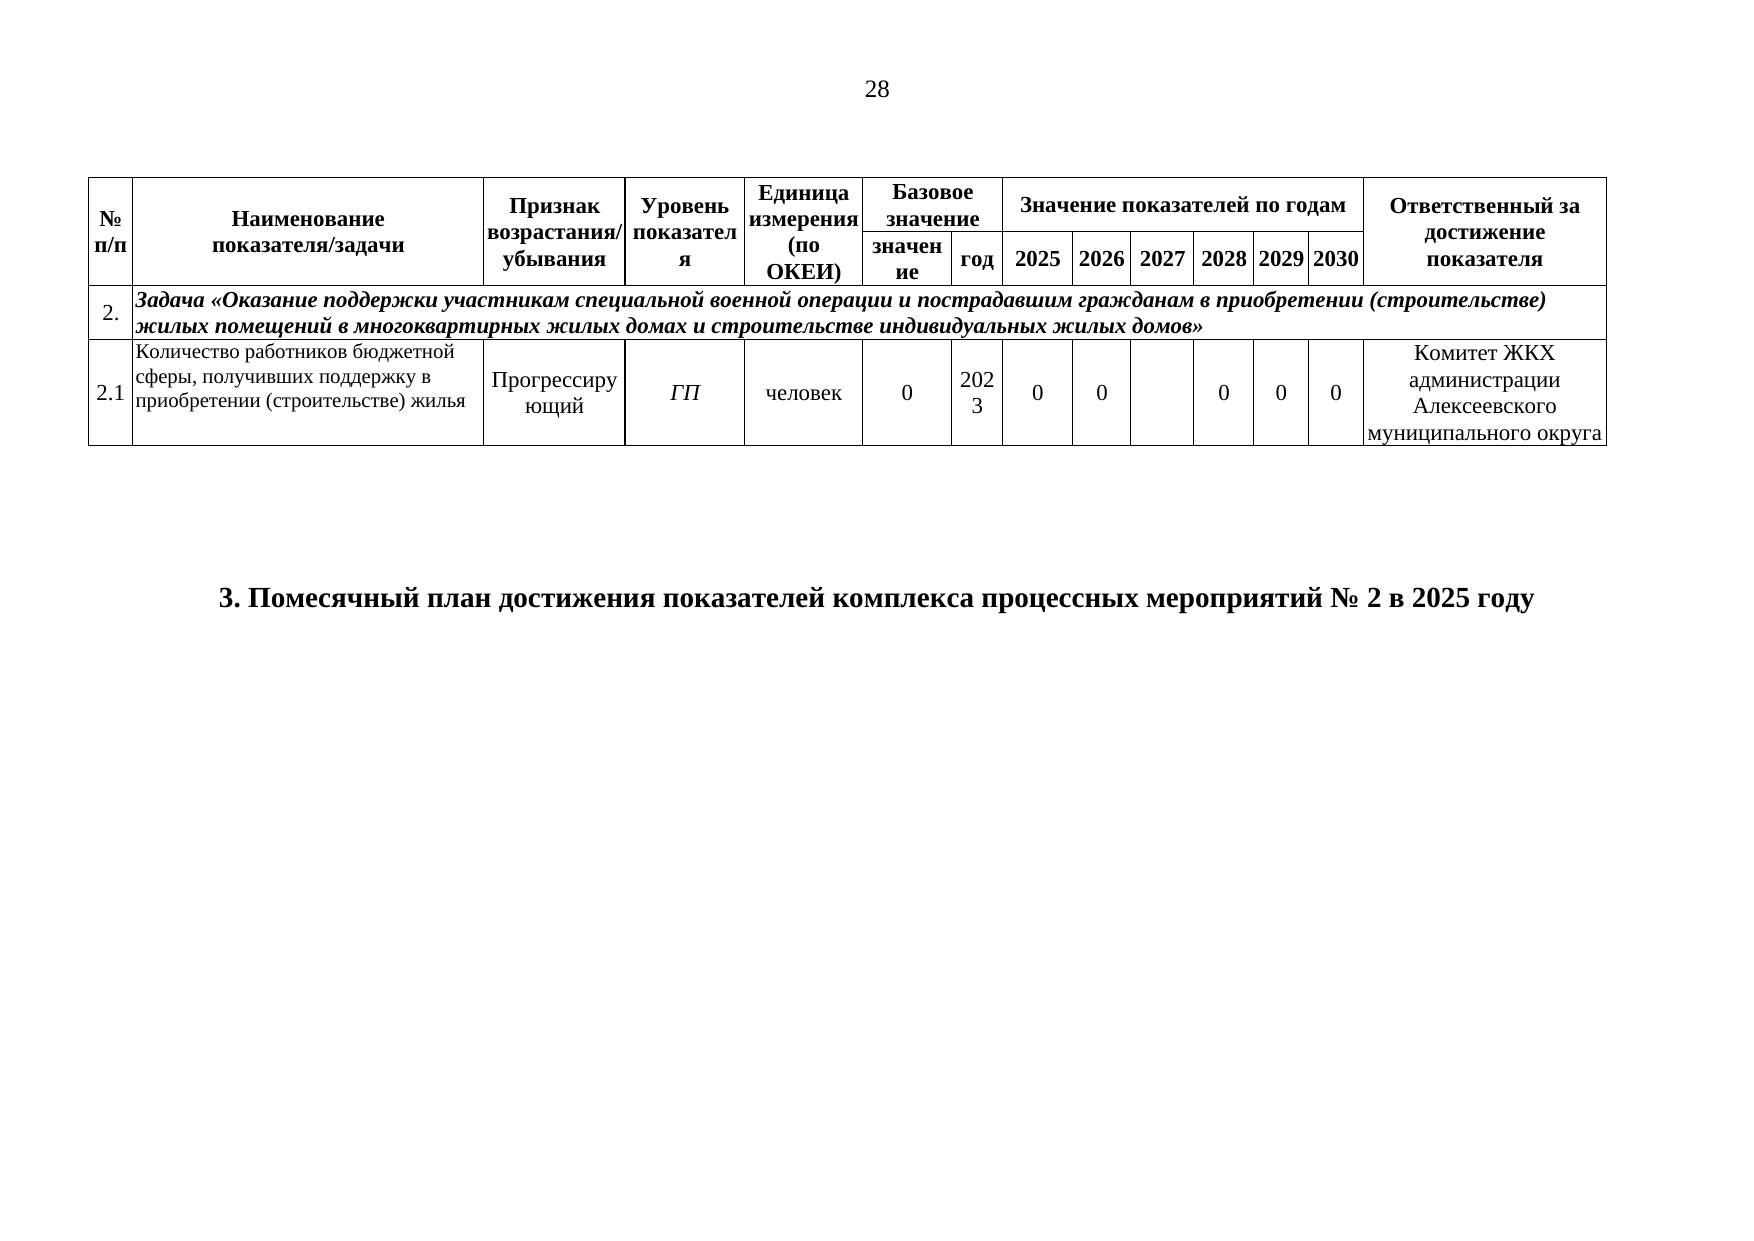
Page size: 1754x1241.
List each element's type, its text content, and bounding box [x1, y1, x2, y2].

table_cell 0 [1309, 340, 1363, 445]
table_header Наименование показателя/задачи [133, 178, 483, 285]
table_cell [1131, 340, 1193, 445]
table_cell 2025 [1003, 232, 1072, 285]
table_cell 2029 [1254, 232, 1308, 285]
table_cell 0 [1254, 340, 1308, 445]
table_cell значение [863, 232, 951, 285]
table_cell человек [745, 340, 862, 445]
table_cell Прогрессирующий [484, 340, 624, 445]
table_cell 0 [1073, 340, 1130, 445]
table_cell Количество работников бюджетной сферы, получивших поддержку в приобретении (строительстве) жилья [133, 340, 483, 445]
table_cell 2.1 [89, 340, 132, 445]
table_cell 2027 [1131, 232, 1193, 285]
table_cell 0 [1003, 340, 1072, 445]
table_header Ответственный за достижение показателя [1364, 178, 1606, 285]
table_header Значение показателей по годам [1003, 178, 1363, 231]
table_cell 2030 [1309, 232, 1363, 285]
table_cell 2028 [1194, 232, 1253, 285]
table_cell 0 [863, 340, 951, 445]
table_cell год [952, 232, 1002, 285]
table_header Базовое значение [863, 178, 1002, 231]
table_cell 2023 [952, 340, 1002, 445]
table_header Уровень показателя [626, 178, 744, 285]
table_cell 0 [1194, 340, 1253, 445]
subtitle 3. Помесячный план достижения показателей комплекса процессных мероприятий № 2 в 2025 году [118, 580, 1636, 614]
table_cell Задача «Оказание поддержки участникам специальной военной операции и пострадавшим гражданам в приобретении (строительстве) жилых помещений в многоквартирных жилых домах и строительстве индивидуальных жилых домов» [133, 286, 1606, 338]
table_cell 2026 [1073, 232, 1130, 285]
table_header № п/п [89, 178, 132, 285]
table_cell ГП [626, 340, 744, 445]
table_header Единица измерения (по ОКЕИ) [745, 178, 862, 285]
table_cell Комитет ЖКХ администрации Алексеевского муниципального округа [1364, 340, 1606, 445]
table_header Признак возрастания/убывания [484, 178, 624, 285]
table_cell 2. [89, 286, 132, 338]
